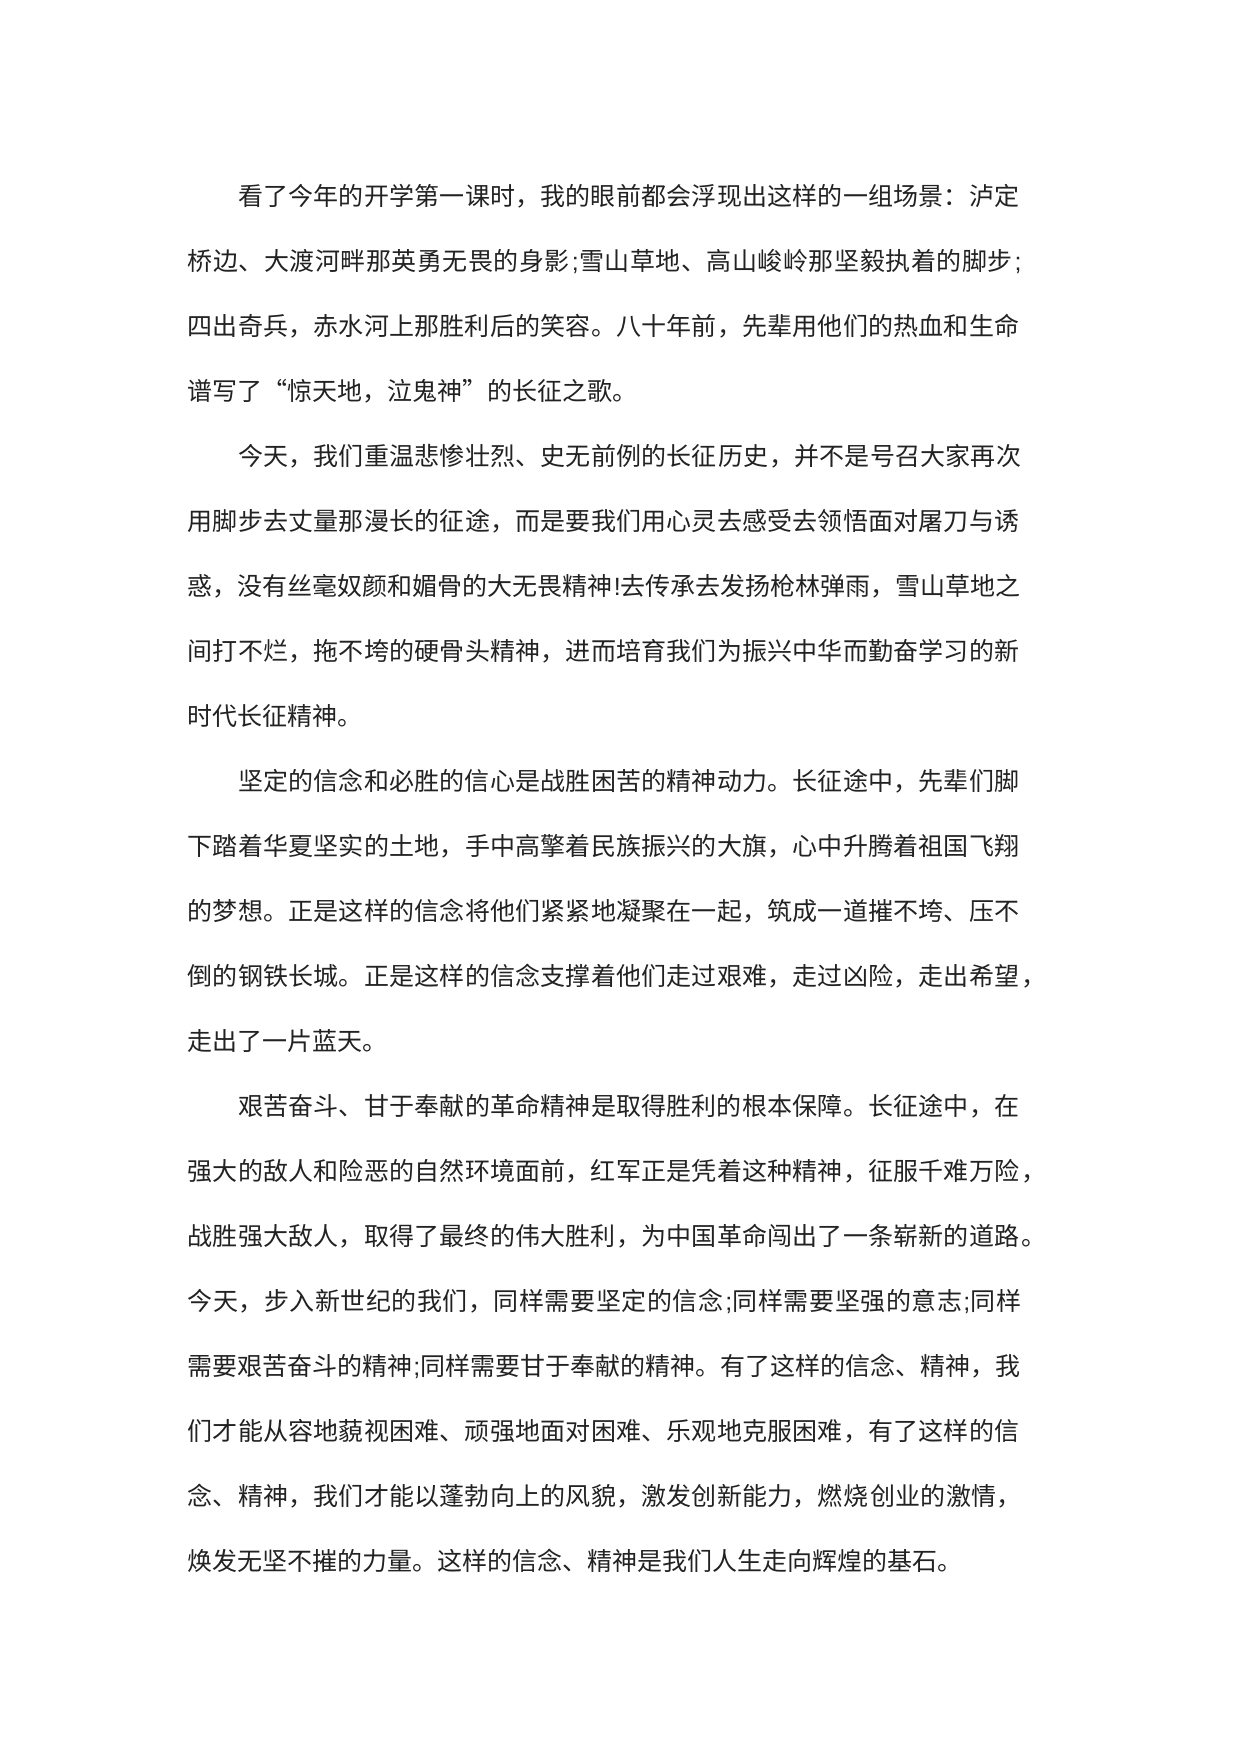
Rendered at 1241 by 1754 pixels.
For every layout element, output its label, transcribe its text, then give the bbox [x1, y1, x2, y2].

text 今天，我们重温悲惨壮烈、史无前例的长征历史，并不是号召大家再次用脚步去丈量那漫长的征途，而是要我们用心灵去感受去领悟面对屠刀与诱惑，没有丝毫奴颜和媚骨的大无畏精神!去传承去发扬枪林弹雨，雪山草地之间打不烂，拖不垮的硬骨头精神，进而培育我们为振兴中华而勤奋学习的新时代长征精神。 [187, 422, 1021, 747]
text 坚定的信念和必胜的信心是战胜困苦的精神动力。长征途中，先辈们脚下踏着华夏坚实的土地，手中高擎着民族振兴的大旗，心中升腾着祖国飞翔的梦想。正是这样的信念将他们紧紧地凝聚在一起，筑成一道摧不垮、压不倒的钢铁长城。正是这样的信念支撑着他们走过艰难，走过凶险，走出希望，走出了一片蓝天。 [187, 747, 1021, 1072]
text 艰苦奋斗、甘于奉献的革命精神是取得胜利的根本保障。长征途中，在强大的敌人和险恶的自然环境面前，红军正是凭着这种精神，征服千难万险，战胜强大敌人，取得了最终的伟大胜利，为中国革命闯出了一条崭新的道路。今天，步入新世纪的我们，同样需要坚定的信念;同样需要坚强的意志;同样需要艰苦奋斗的精神;同样需要甘于奉献的精神。有了这样的信念、精神，我们才能从容地藐视困难、顽强地面对困难、乐观地克服困难，有了这样的信念、精神，我们才能以蓬勃向上的风貌，激发创新能力，燃烧创业的激情，焕发无坚不摧的力量。这样的信念、精神是我们人生走向辉煌的基石。 [187, 1072, 1021, 1592]
text 看了今年的开学第一课时，我的眼前都会浮现出这样的一组场景：泸定桥边、大渡河畔那英勇无畏的身影;雪山草地、高山峻岭那坚毅执着的脚步;四出奇兵，赤水河上那胜利后的笑容。八十年前，先辈用他们的热血和生命谱写了“惊天地，泣鬼神”的长征之歌。 [187, 162, 1021, 422]
